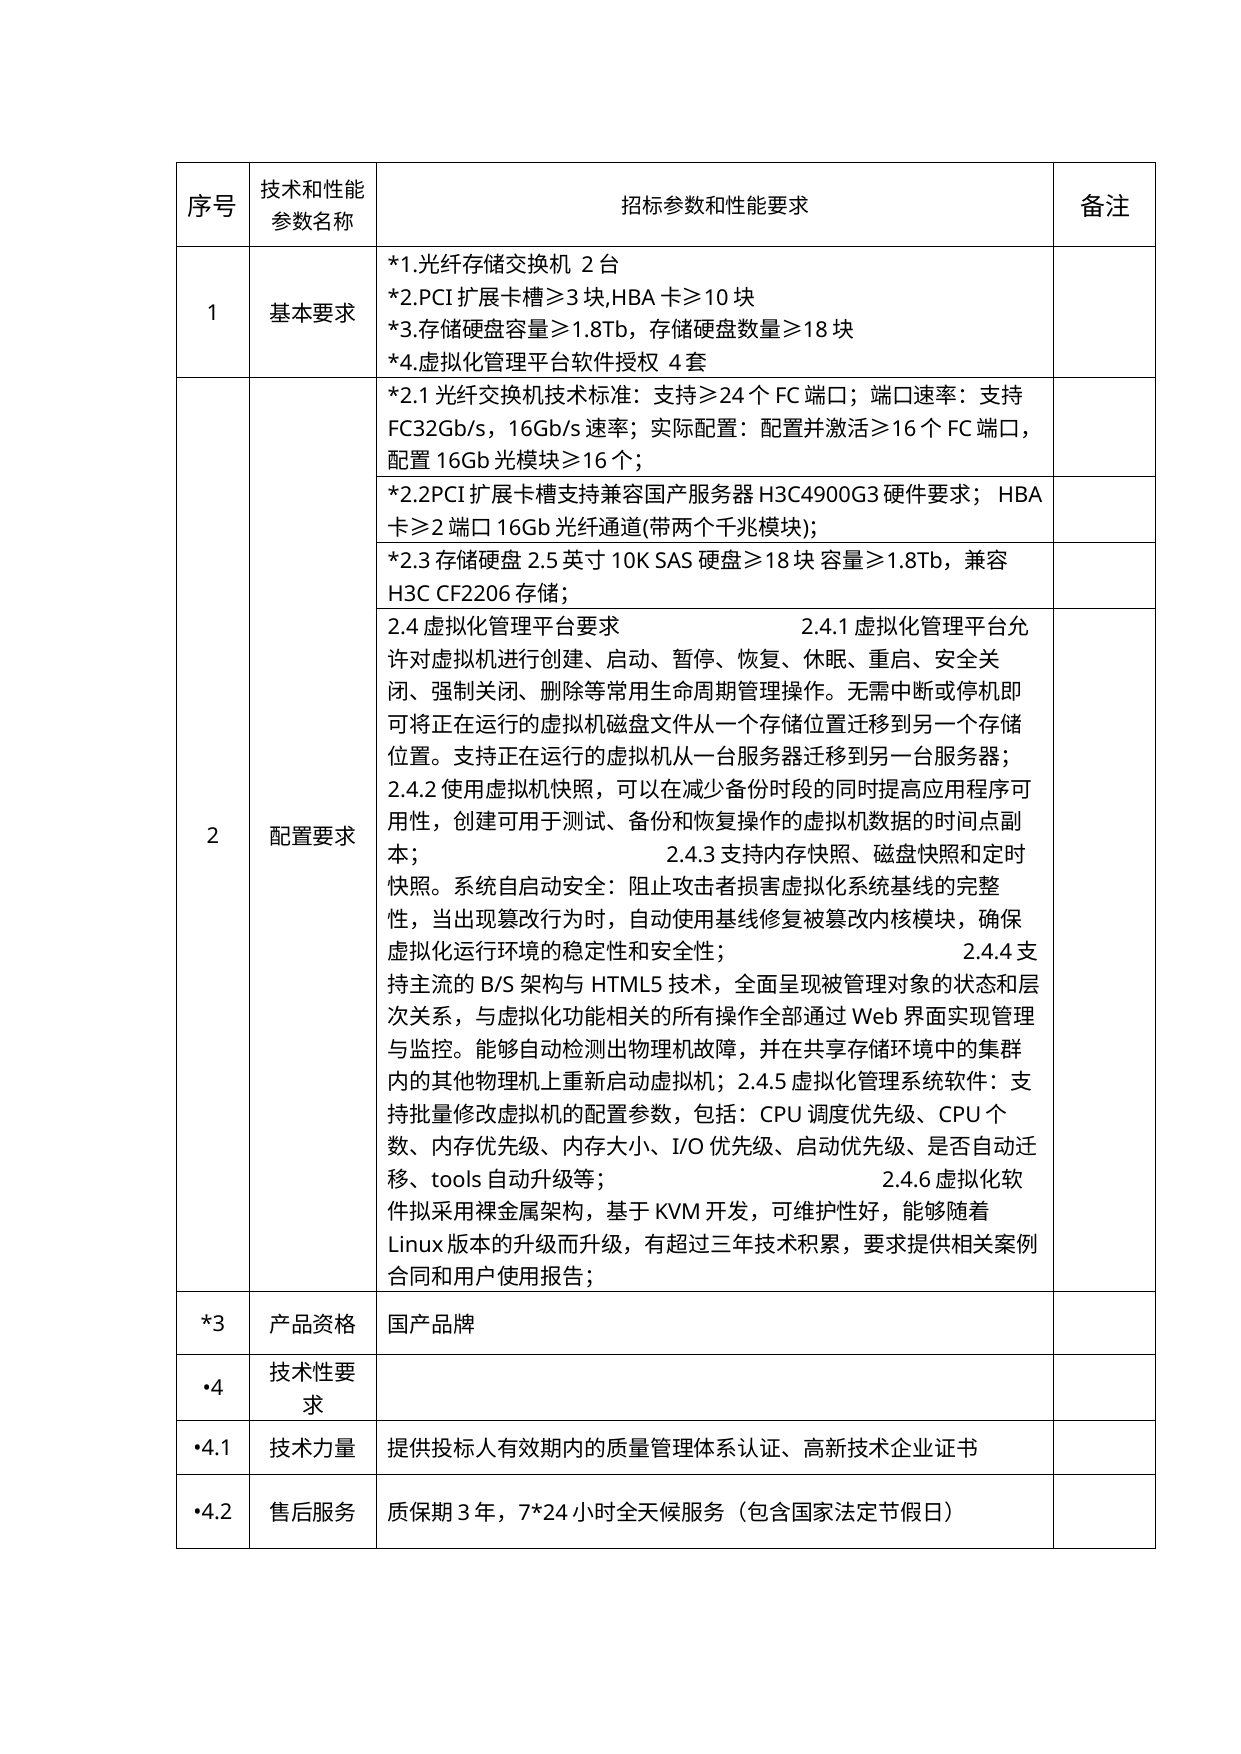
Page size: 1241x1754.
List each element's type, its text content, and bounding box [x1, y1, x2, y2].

table_cell [377, 1355, 1053, 1420]
table_cell [1054, 1421, 1155, 1473]
table_cell 技术性要求 [250, 1355, 376, 1420]
table_cell [1054, 1475, 1155, 1548]
table_cell •4 [177, 1355, 249, 1420]
table_cell [1054, 1355, 1155, 1420]
table_cell 2.4虚拟化管理平台要求 2.4.1虚拟化管理平台允许对虚拟机进行创建、启动、暂停、恢复、休眠、重启、安全关闭、强制关闭、删除等常用生命周期管理操作。无需中断或停机即可将正在运行的虚拟机磁盘文件从一个存储位置迁移到另一个存储位置。支持正在运行的虚拟机从一台服务器迁移到另一台服务器； 2.4.2使用虚拟机快照，可以在减少备份时段的同时提高应用程序可用性，创建可用于测试、备份和恢复操作的虚拟机数据的时间点副本； 2.4.3支持内存快照、磁盘快照和定时快照。系统自启动安全：阻止攻击者损害虚拟化系统基线的完整性，当出现篡改行为时，自动使用基线修复被篡改内核模块，确保虚拟化运行环境的稳定性和安全性； 2.4.4支持主流的 B/S 架构与 HTML5 技术，全面呈现被管理对象的状态和层次关系，与虚拟化功能相关的所有操作全部通过 Web 界面实现管理与监控。能够自动检测出物理机故障，并在共享存储环境中的集群内的其他物理机上重新启动虚拟机；2.4.5虚拟化管理系统软件：支持批量修改虚拟机的配置参数，包括：CPU调度优先级、CPU个数、内存优先级、内存大小、I/O优先级、启动优先级、是否自动迁移、tools自动升级等； 2.4.6虚拟化软件拟采用裸金属架构，基于KVM开发，可维护性好，能够随着Linux版本的升级而升级，有超过三年技术积累，要求提供相关案例合同和用户使用报告； [377, 609, 1053, 1291]
table_cell *2.3存储硬盘 2.5英寸10K SAS 硬盘≥18块 容量≥1.8Tb，兼容H3C CF2206存储； [377, 543, 1053, 608]
table_cell 2 [177, 378, 249, 1291]
table_cell 售后服务 [250, 1475, 376, 1548]
table_cell 国产品牌 [377, 1292, 1053, 1354]
table_cell [1054, 1292, 1155, 1354]
table_cell 1 [177, 247, 249, 377]
table_cell [1054, 378, 1155, 476]
table_cell [1054, 247, 1155, 377]
table_cell [1054, 543, 1155, 608]
table_header 技术和性能参数名称 [250, 163, 376, 246]
table_cell *2.1光纤交换机技术标准：支持≥24个FC端口；端口速率：支持FC32Gb/s，16Gb/s速率；实际配置：配置并激活≥16个FC端口，配置16Gb光模块≥16个； [377, 378, 1053, 476]
table_cell 基本要求 [250, 247, 376, 377]
table_cell *3 [177, 1292, 249, 1354]
table_cell •4.1 [177, 1421, 249, 1473]
table_cell *1.光纤存储交换机 2台 *2.PCI扩展卡槽≥3块,HBA卡≥10块 *3.存储硬盘容量≥1.8Tb，存储硬盘数量≥18块 *4.虚拟化管理平台软件授权 4套 [377, 247, 1053, 377]
table_cell [1054, 477, 1155, 542]
table_header 招标参数和性能要求 [377, 163, 1053, 246]
table_cell •4.2 [177, 1475, 249, 1548]
table_cell 质保期3年，7*24小时全天候服务（包含国家法定节假日） [377, 1475, 1053, 1548]
table_cell 提供投标人有效期内的质量管理体系认证、高新技术企业证书 [377, 1421, 1053, 1473]
table_header 备注 [1054, 163, 1155, 246]
table_cell 产品资格 [250, 1292, 376, 1354]
table_cell 配置要求 [250, 378, 376, 1291]
table_cell 技术力量 [250, 1421, 376, 1473]
table_cell [1054, 609, 1155, 1291]
table_cell *2.2PCI扩展卡槽支持兼容国产服务器H3C4900G3硬件要求； HBA卡≥2端口16Gb光纤通道(带两个千兆模块)； [377, 477, 1053, 542]
table_header 序号 [177, 163, 249, 246]
